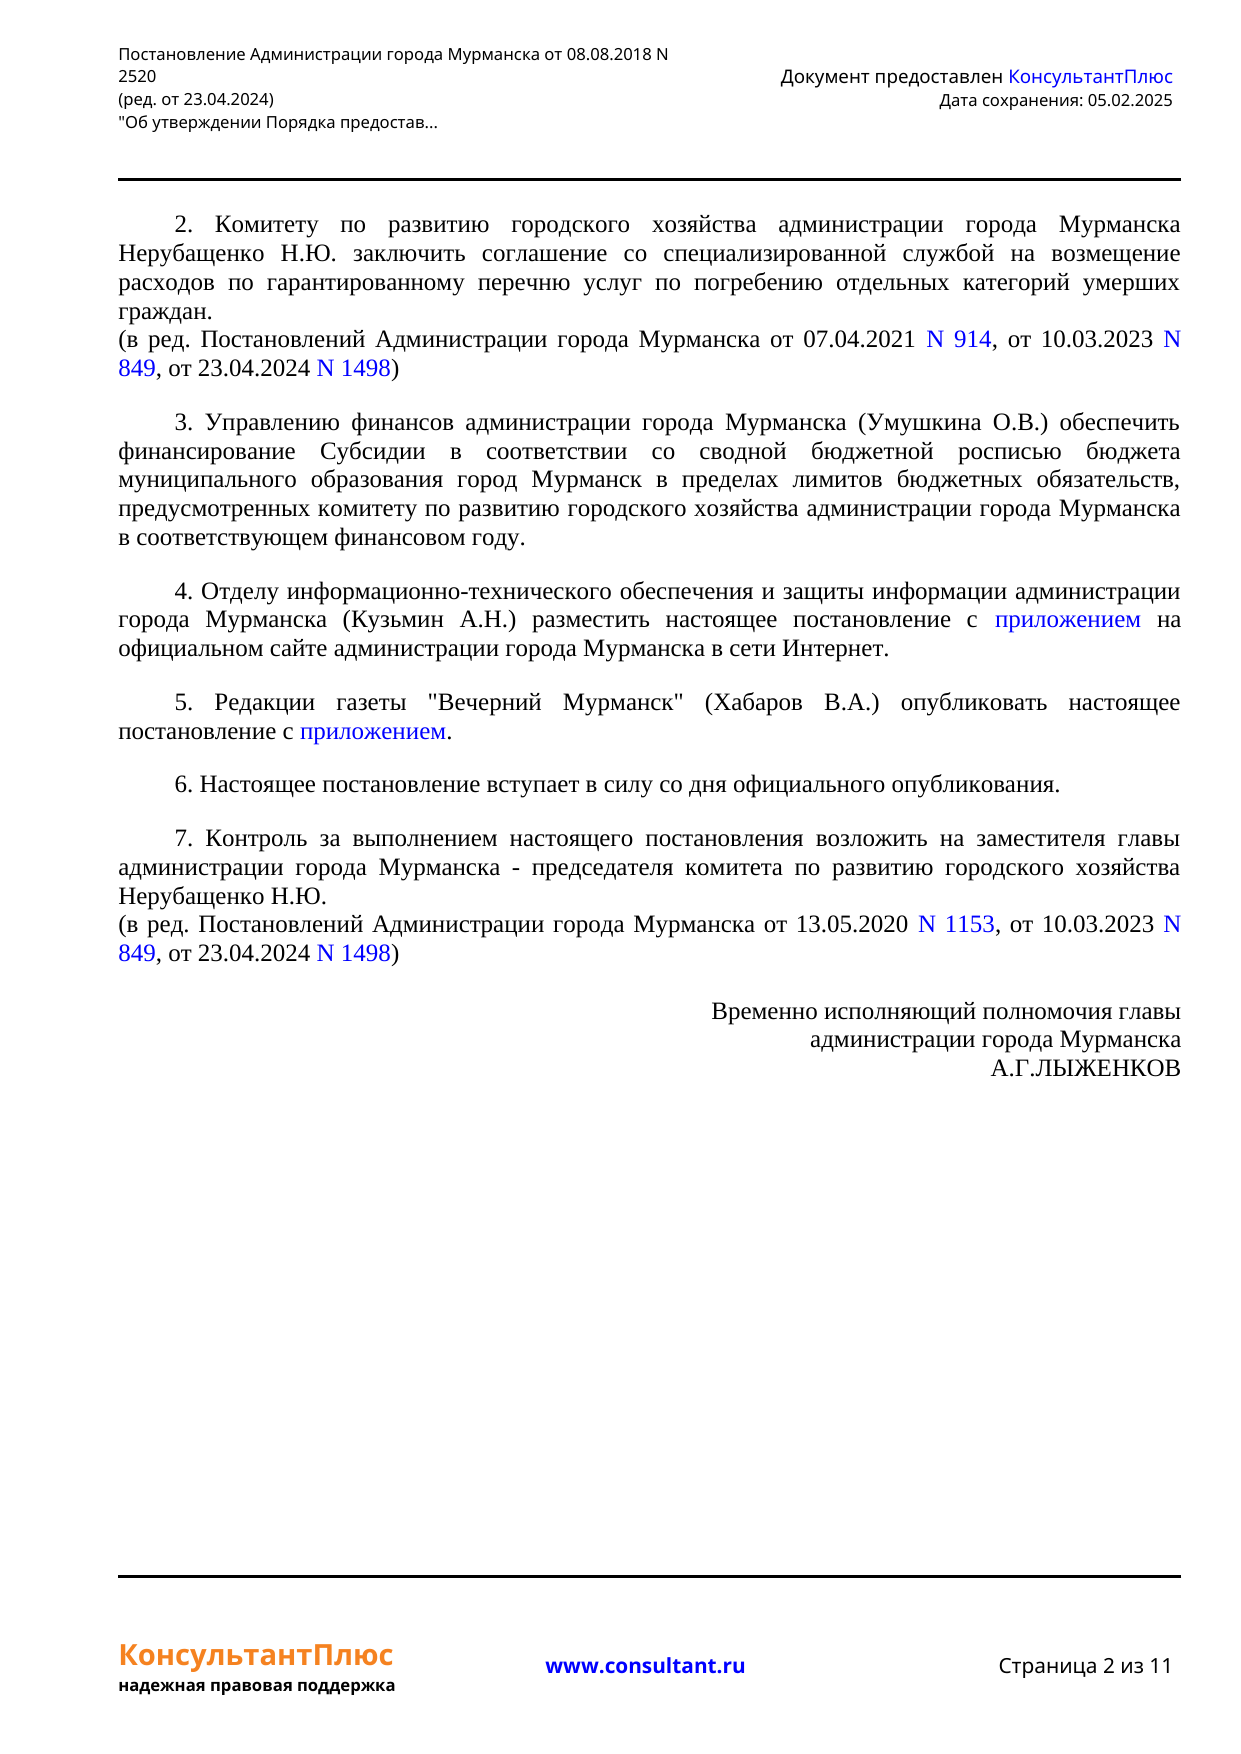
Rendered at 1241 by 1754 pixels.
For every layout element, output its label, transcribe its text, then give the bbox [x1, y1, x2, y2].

text 7. Контроль за выполнением настоящего постановления возложить на заместителя главы администрации города Мурманска - председателя комитета по развитию городского хозяйства Нерубащенко Н.Ю. [118, 823, 1181, 909]
text 3. Управлению финансов администрации города Мурманска (Умушкина О.В.) обеспечить финансирование Субсидии в соответствии со сводной бюджетной росписью бюджета муниципального образования город Мурманск в пределах лимитов бюджетных обязательств, предусмотренных комитету по развитию городского хозяйства администрации города Мурманска в соответствующем финансовом году. [118, 407, 1181, 551]
text 6. Настоящее постановление вступает в силу со дня официального опубликования. [118, 769, 1181, 798]
text администрации города Мурманска [118, 1024, 1181, 1053]
text (в ред. Постановлений Администрации города Мурманска от 13.05.2020 N 1153, от 10.03.2023 N 849, от 23.04.2024 N 1498) [118, 909, 1181, 967]
text 5. Редакции газеты "Вечерний Мурманск" (Хабаров В.А.) опубликовать настоящее постановление с приложением. [118, 687, 1181, 744]
text 4. Отделу информационно-технического обеспечения и защиты информации администрации города Мурманска (Кузьмин А.Н.) разместить настоящее постановление с приложением на официальном сайте администрации города Мурманска в сети Интернет. [118, 576, 1181, 662]
text 2. Комитету по развитию городского хозяйства администрации города Мурманска Нерубащенко Н.Ю. заключить соглашение со специализированной службой на возмещение расходов по гарантированному перечню услуг по погребению отдельных категорий умерших граждан. [118, 209, 1181, 324]
text (в ред. Постановлений Администрации города Мурманска от 07.04.2021 N 914, от 10.03.2023 N 849, от 23.04.2024 N 1498) [118, 324, 1181, 382]
text А.Г.ЛЫЖЕНКОВ [118, 1053, 1181, 1082]
text Временно исполняющий полномочия главы [118, 996, 1181, 1024]
